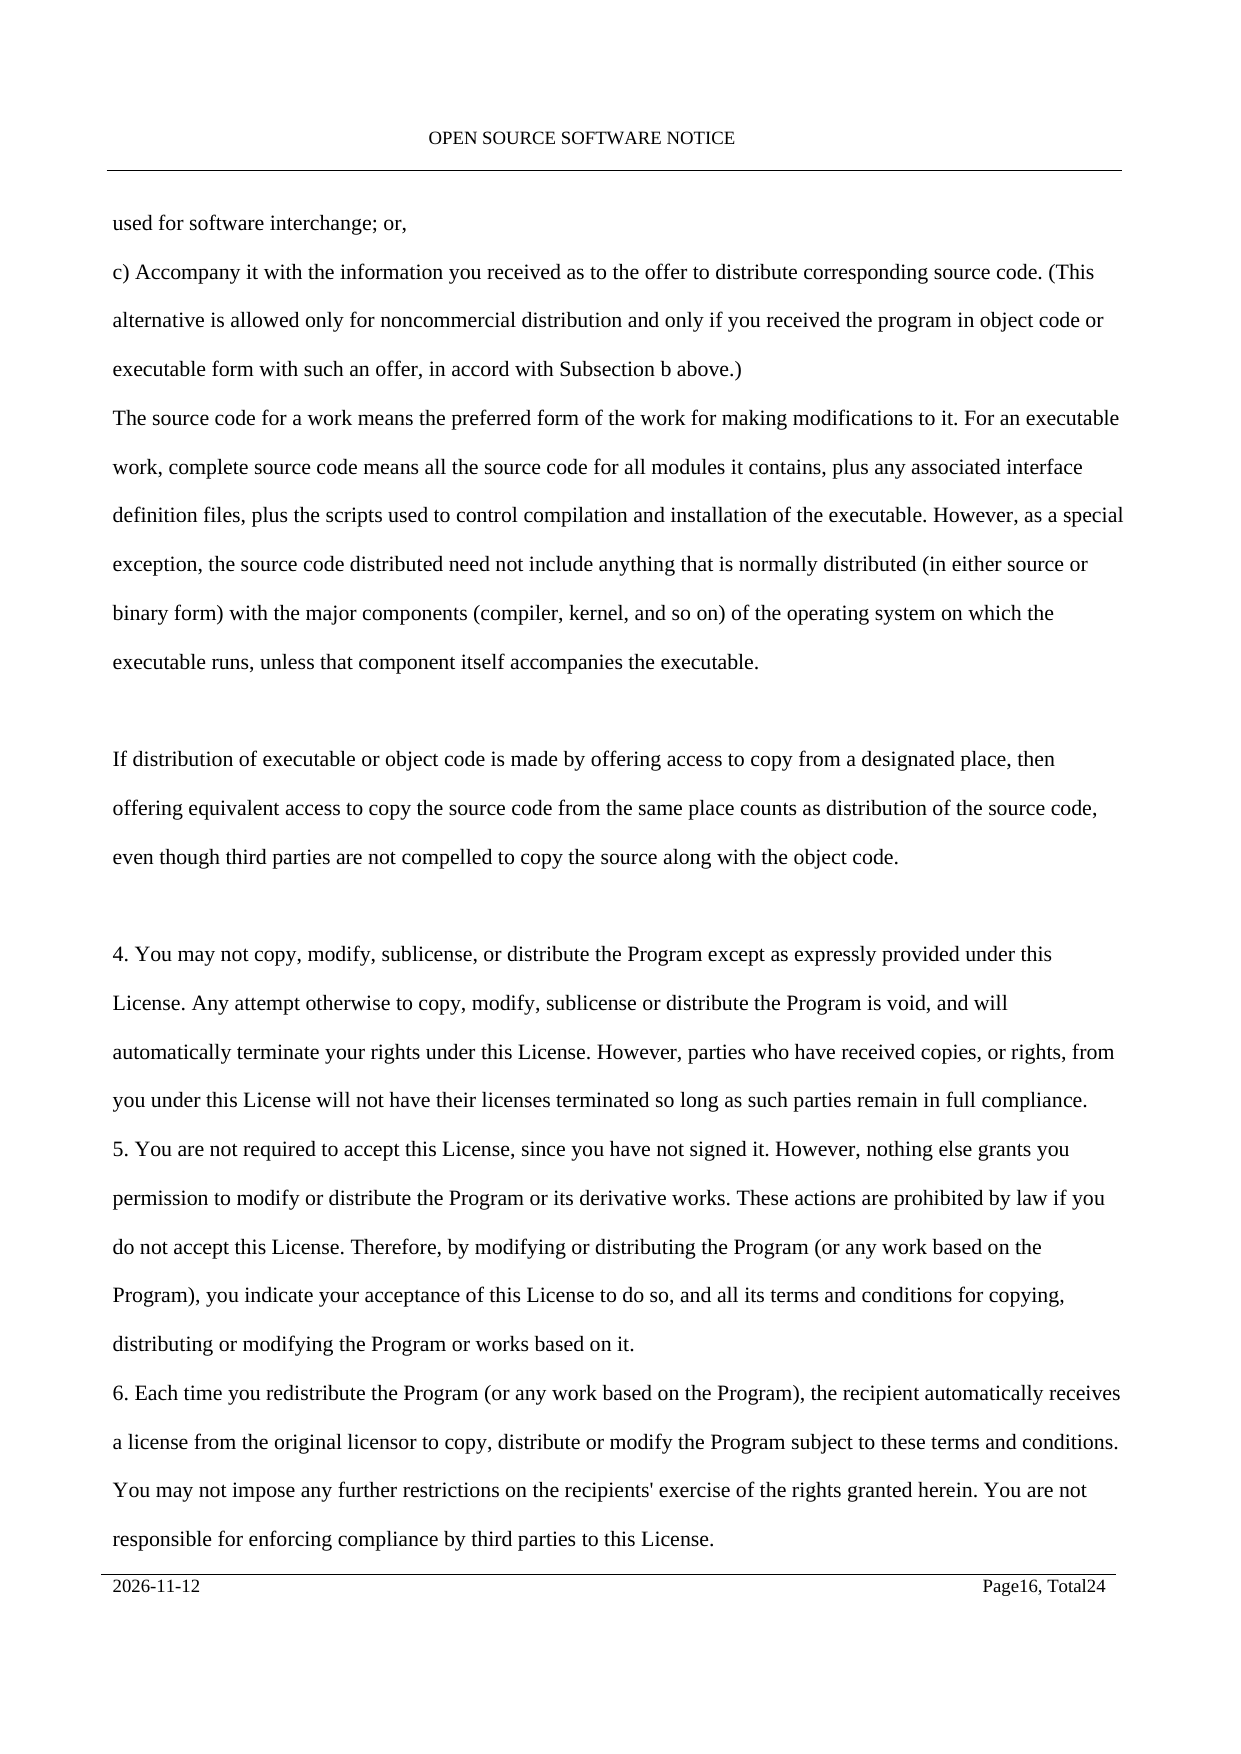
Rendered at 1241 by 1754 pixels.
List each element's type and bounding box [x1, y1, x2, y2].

text [112, 206, 1128, 1555]
